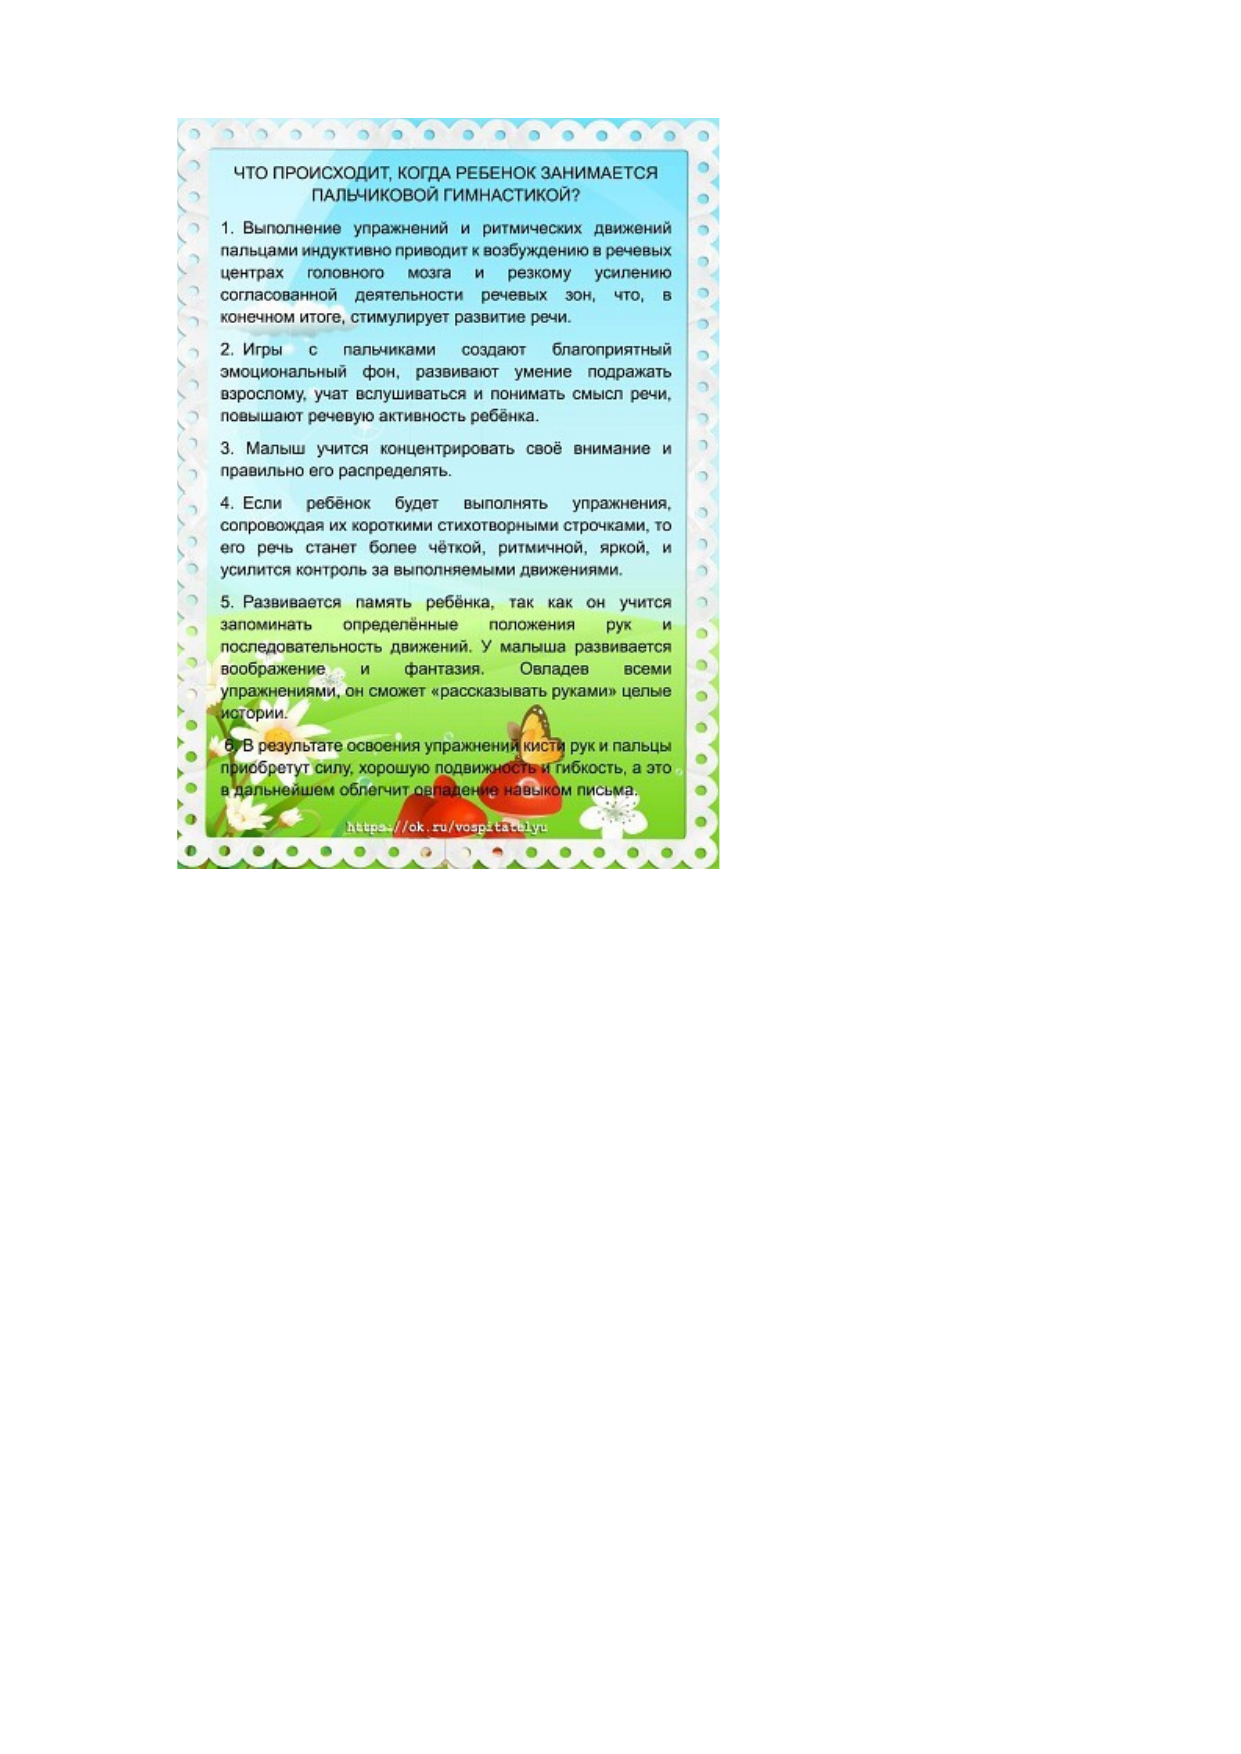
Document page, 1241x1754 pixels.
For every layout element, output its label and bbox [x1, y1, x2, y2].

picture [177, 118, 720, 869]
